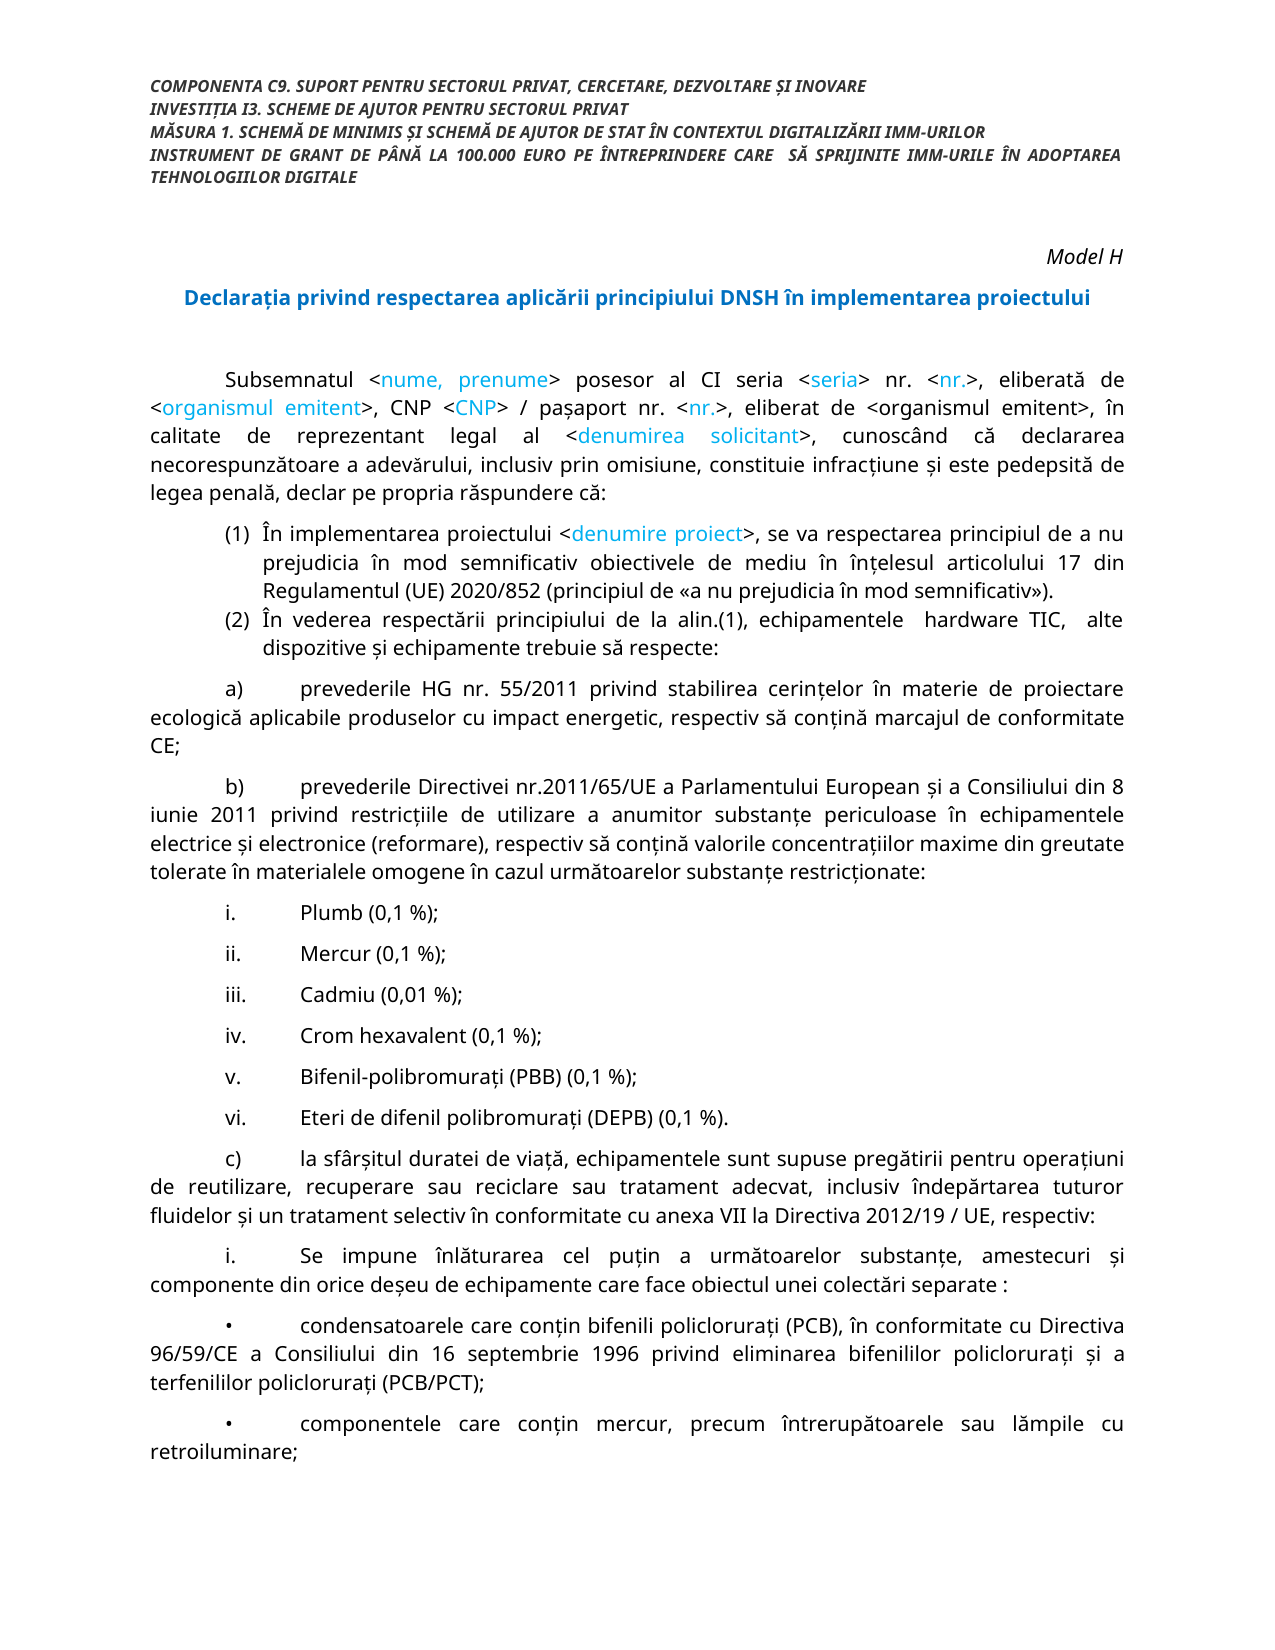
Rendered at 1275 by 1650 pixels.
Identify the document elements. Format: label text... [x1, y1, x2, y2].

text Subsemnatul <nume, prenume> posesor al CI seria <seria> nr. <nr.>, eliberată de <organismul emitent>, CNP <CNP> / paşaport nr. <nr.>, eliberat de <organismul emitent>, în calitate de reprezentant legal al <denumirea solicitant>, cunoscând că declararea necorespunzătoare a adevǎrului, inclusiv prin omisiune, constituie infracţiune şi este pedepsită de legea penală, declar pe propria răspundere că: [150, 365, 1125, 507]
text iv. Crom hexavalent (0,1 %); [150, 1021, 1125, 1049]
text • condensatoarele care conțin bifenili policlorurați (PCB), în conformitate cu Directiva 96/59/CE a Consiliului din 16 septembrie 1996 privind eliminarea bifenililor policlorurați și a terfenililor policlorurați (PCB/PCT); [150, 1311, 1125, 1396]
text i. Plumb (0,1 %); [150, 898, 1125, 927]
text c) la sfârșitul duratei de viață, echipamentele sunt supuse pregătirii pentru operațiuni de reutilizare, recuperare sau reciclare sau tratament adecvat, inclusiv îndepărtarea tuturor fluidelor și un tratament selectiv în conformitate cu anexa VII la Directiva 2012/19 / UE, respectiv: [150, 1144, 1125, 1229]
text i. Se impune înlăturarea cel puțin a următoarelor substanțe, amestecuri și componente din orice deșeu de echipamente care face obiectul unei colectări separate : [150, 1242, 1125, 1298]
text a) prevederile HG nr. 55/2011 privind stabilirea cerințelor în materie de proiectare ecologică aplicabile produselor cu impact energetic, respectiv să conțină marcajul de conformitate CE; [150, 674, 1125, 759]
text v. Bifenil-polibromurați (PBB) (0,1 %); [150, 1062, 1125, 1090]
text b) prevederile Directivei nr.2011/65/UE a Parlamentului European și a Consiliului din 8 iunie 2011 privind restricțiile de utilizare a anumitor substanțe periculoase în echipamentele electrice și electronice (reformare), respectiv să conțină valorile concentrațiilor maxime din greutate tolerate în materialele omogene în cazul următoarelor substanțe restricționate: [150, 772, 1125, 886]
text iii. Cadmiu (0,01 %); [150, 980, 1125, 1008]
text • componentele care conțin mercur, precum întrerupătoarele sau lămpile cu retroiluminare; [150, 1409, 1125, 1466]
text Declarația privind respectarea aplicării principiului DNSH în implementarea proiectului [150, 283, 1125, 311]
list În vederea respectării principiului de la alin.(1), echipamentele hardware TIC, alte dispozitive și echipamente trebuie să respecte: [225, 605, 1125, 662]
text vi. Eteri de difenil polibromurați (DEPB) (0,1 %). [150, 1103, 1125, 1131]
text ii. Mercur (0,1 %); [150, 939, 1125, 968]
text Model H [150, 242, 1125, 270]
list În implementarea proiectului <denumire proiect>, se va respectarea principiul de a nu prejudicia în mod semnificativ obiectivele de mediu în înțelesul articolului 17 din Regulamentul (UE) 2020/852 (principiul de «a nu prejudicia în mod semnificativ»). [225, 519, 1125, 605]
